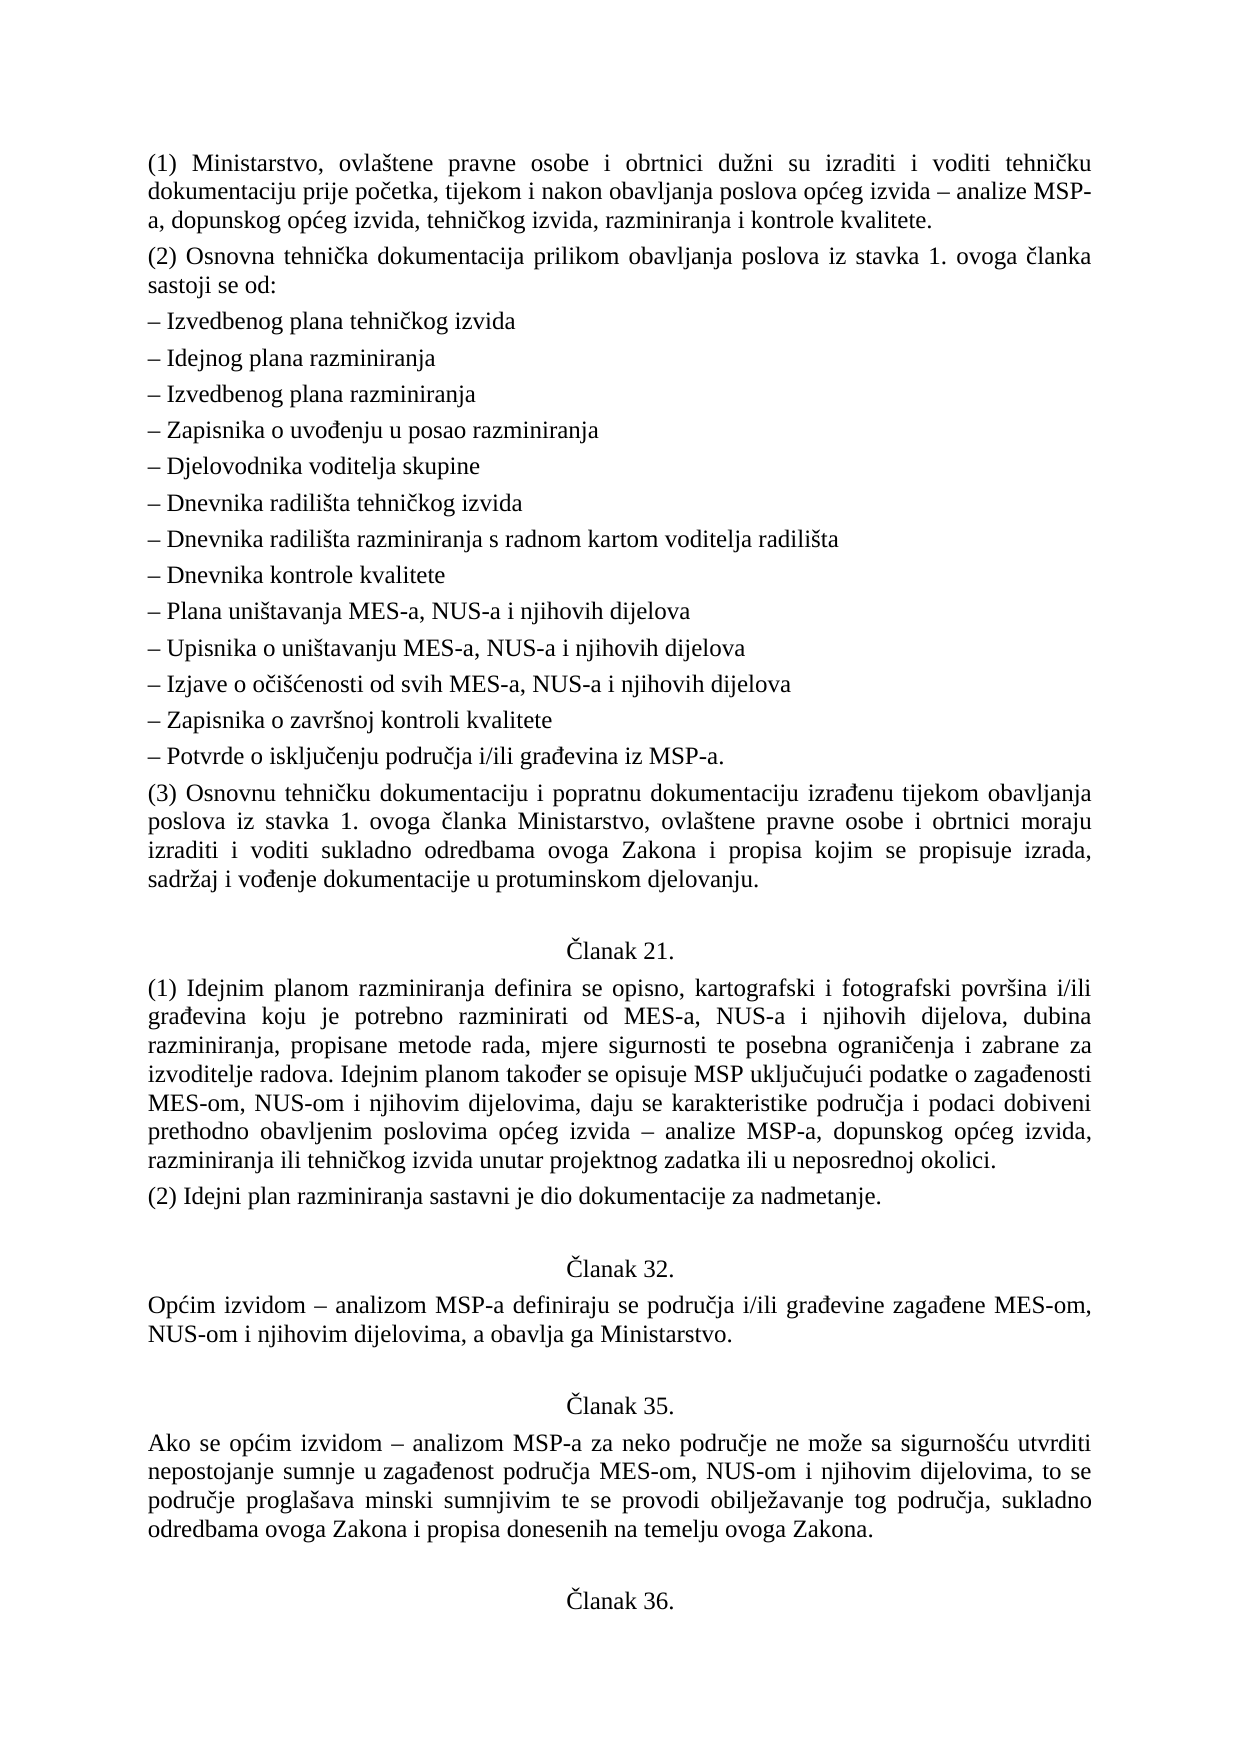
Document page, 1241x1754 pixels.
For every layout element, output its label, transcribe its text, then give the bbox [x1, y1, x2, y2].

text – Potvrde o isključenju područja i/ili građevina iz MSP-a. [148, 741, 1093, 770]
text – Plana uništavanja MES-a, NUS-a i njihovih dijelova [148, 596, 1093, 625]
text Članak 36. [148, 1586, 1093, 1615]
text Članak 32. [148, 1254, 1093, 1283]
text – Izjave o očišćenosti od svih MES-a, NUS-a i njihovih dijelova [148, 669, 1093, 698]
text (1) Ministarstvo, ovlaštene pravne osobe i obrtnici dužni su izraditi i voditi tehničku dokumentaciju prije početka, tijekom i nakon obavljanja poslova općeg izvida – analize MSP-a, dopunskog općeg izvida, tehničkog izvida, razminiranja i kontrole kvalitete. [148, 148, 1093, 234]
text – Dnevnika radilišta tehničkog izvida [148, 488, 1093, 516]
text – Zapisnika o završnoj kontroli kvalitete [148, 705, 1093, 734]
text – Zapisnika o uvođenju u posao razminiranja [148, 415, 1093, 444]
text Članak 21. [148, 936, 1093, 965]
text Ako se općim izvidom – analizom MSP-a za neko područje ne može sa sigurnošću utvrditi nepostojanje sumnje u zagađenost područja MES-om, NUS-om i njihovim dijelovima, to se područje proglašava minski sumnjivim te se provodi obilježavanje tog područja, sukladno odredbama ovoga Zakona i propisa donesenih na temelju ovoga Zakona. [148, 1428, 1093, 1543]
text – Upisnika o uništavanju MES-a, NUS-a i njihovih dijelova [148, 633, 1093, 661]
text – Izvedbenog plana razminiranja [148, 379, 1093, 408]
text – Izvedbenog plana tehničkog izvida [148, 306, 1093, 335]
text – Dnevnika radilišta razminiranja s radnom kartom voditelja radilišta [148, 524, 1093, 553]
text Članak 35. [148, 1391, 1093, 1420]
text (2) Osnovna tehnička dokumentacija prilikom obavljanja poslova iz stavka 1. ovoga članka sastoji se od: [148, 241, 1093, 299]
text – Idejnog plana razminiranja [148, 343, 1093, 371]
text Općim izvidom – analizom MSP-a definiraju se područja i/ili građevine zagađene MES-om, NUS-om i njihovim dijelovima, a obavlja ga Ministarstvo. [148, 1290, 1093, 1348]
text – Djelovodnika voditelja skupine [148, 451, 1093, 480]
text (2) Idejni plan razminiranja sastavni je dio dokumentacije za nadmetanje. [148, 1181, 1093, 1210]
text (1) Idejnim planom razminiranja definira se opisno, kartografski i fotografski površina i/ili građevina koju je potrebno razminirati od MES-a, NUS-a i njihovih dijelova, dubina razminiranja, propisane metode rada, mjere sigurnosti te posebna ograničenja i zabrane za izvoditelje radova. Idejnim planom također se opisuje MSP uključujući podatke o zagađenosti MES-om, NUS-om i njihovim dijelovima, daju se karakteristike područja i podaci dobiveni prethodno obavljenim poslovima općeg izvida – analize MSP-a, dopunskog općeg izvida, razminiranja ili tehničkog izvida unutar projektnog zadatka ili u neposrednoj okolici. [148, 973, 1093, 1174]
text (3) Osnovnu tehničku dokumentaciju i popratnu dokumentaciju izrađenu tijekom obavljanja poslova iz stavka 1. ovoga članka Ministarstvo, ovlaštene pravne osobe i obrtnici moraju izraditi i voditi sukladno odredbama ovoga Zakona i propisa kojim se propisuje izrada, sadržaj i vođenje dokumentacije u protuminskom djelovanju. [148, 778, 1093, 893]
text – Dnevnika kontrole kvalitete [148, 560, 1093, 589]
